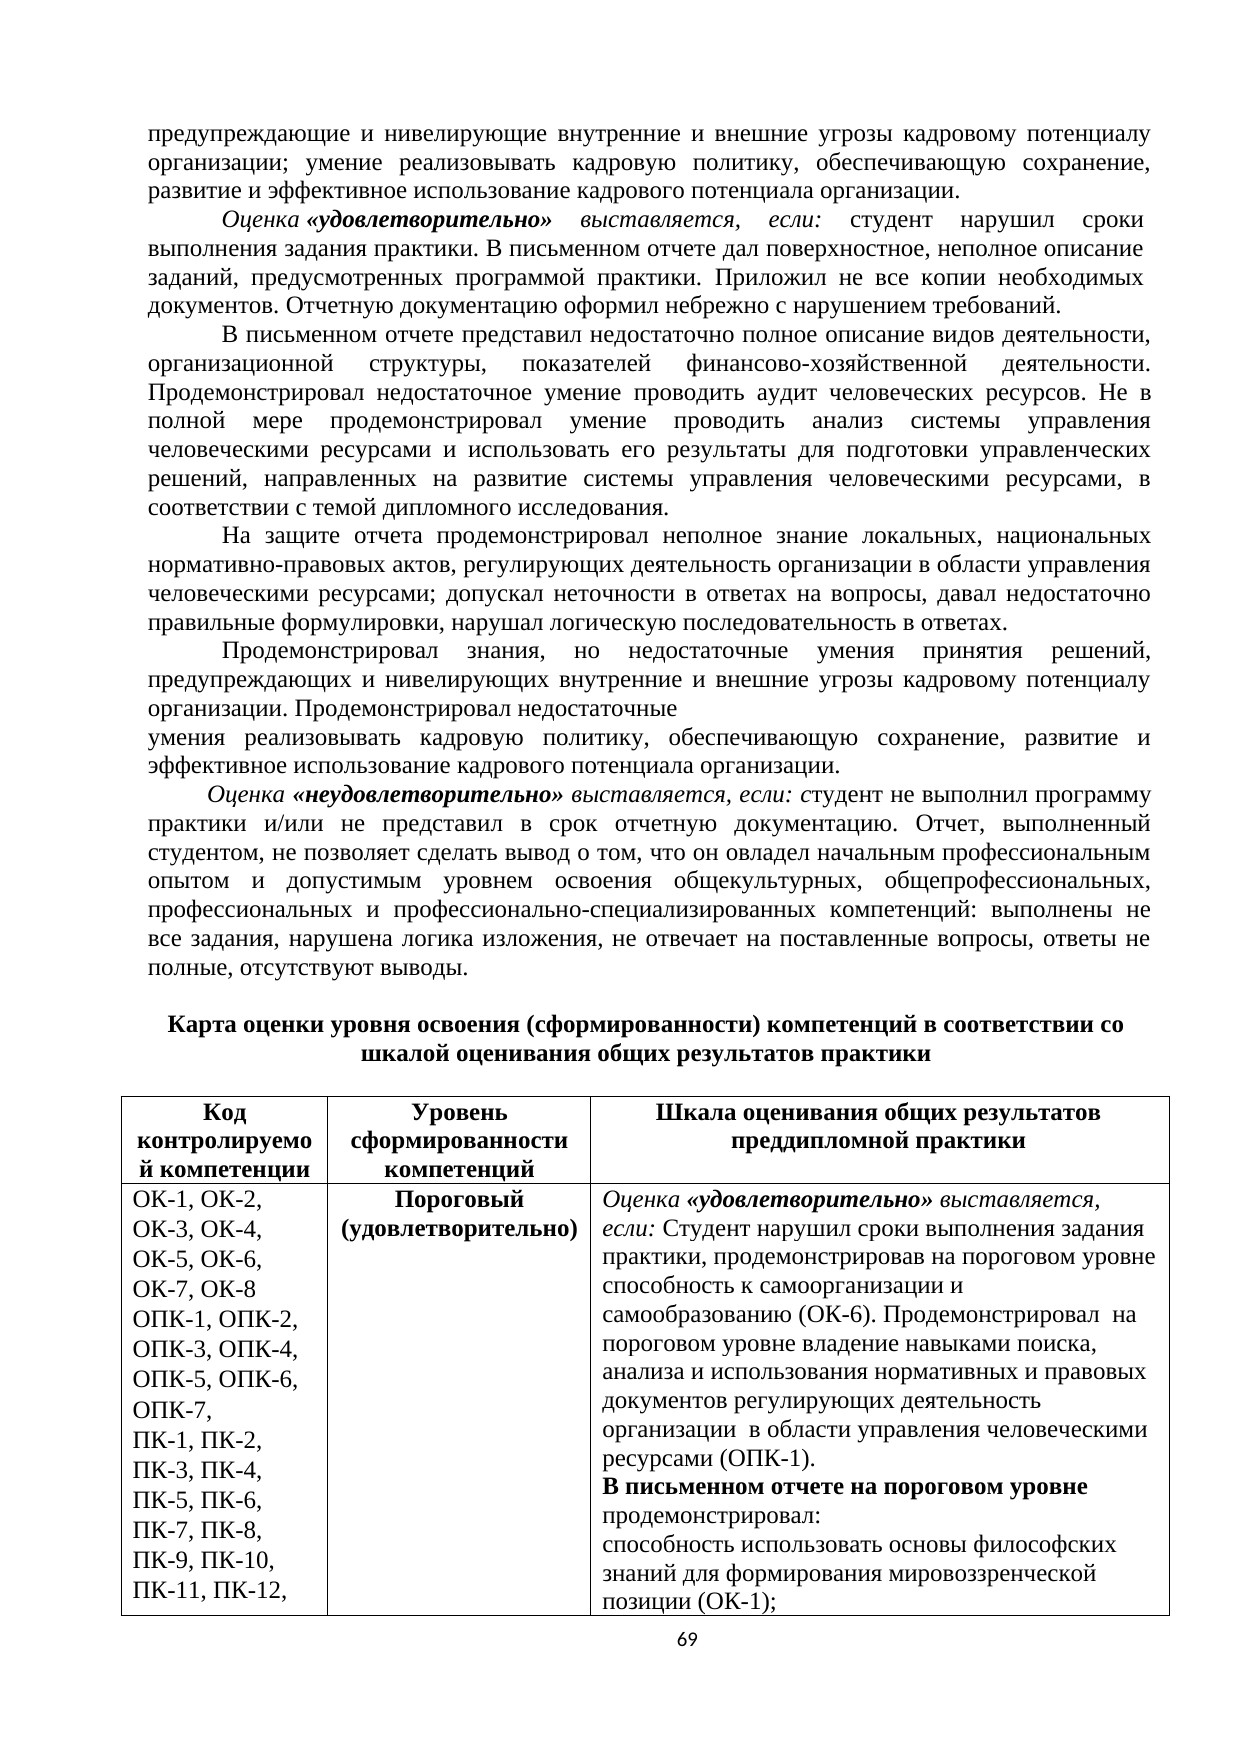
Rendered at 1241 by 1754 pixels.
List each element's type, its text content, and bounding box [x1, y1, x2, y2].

table_header Код контролируемой компетенции [246, 1097, 327, 1183]
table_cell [122, 1184, 327, 1615]
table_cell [328, 1184, 590, 1615]
table_header Уровень сформированности компетенций [328, 1097, 590, 1183]
text умения реализовывать кадровую политику, обеспечивающую сохранение, развитие и эффективное использование кадрового потенциала организации. [148, 722, 1152, 779]
text Оценка «неудовлетворительно» выставляется, если: студент не выполнил программу практики и/или не представил в срок отчетную документацию. Отчет, выполненный студентом, не позволяет сделать вывод о том, что он овладел начальным профессиональным опытом и допустимым уровнем освоения общекультурных, общепрофессиональных, профессиональных и профессионально-специализированных компетенций: выполнены не все задания, нарушена логика изложения, не отвечает на поставленные вопросы, ответы не полные, отсутствуют выводы. [148, 779, 1152, 981]
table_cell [591, 1184, 1169, 1615]
text Карта оценки уровня освоения (сформированности) компетенций в соответствии со шкалой оценивания общих результатов практики [148, 1009, 1144, 1067]
table_header Код контролируемой компетенции [122, 1097, 203, 1183]
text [148, 118, 1152, 204]
text В письменном отчете представил недостаточно полное описание видов деятельности, организационной структуры, показателей финансово-хозяйственной деятельности. Продемонстрировал недостаточное умение проводить аудит человеческих ресурсов. Не в полной мере продемонстрировал умение проводить анализ системы управления человеческими ресурсами и использовать его результаты для подготовки управленческих решений, направленных на развитие системы управления человеческими ресурсами, в соответствии с темой дипломного исследования. [148, 319, 1152, 521]
table_header Шкала оценивания общих результатов преддипломной практики [591, 1097, 1169, 1183]
text Продемонстрировал знания, но недостаточные умения принятия решений, предупреждающих и нивелирующих внутренние и внешние угрозы кадровому потенциалу организации. Продемонстрировал недостаточные [148, 636, 1152, 722]
text На защите отчета продемонстрировал неполное знание локальных, национальных нормативно-правовых актов, регулирующих деятельность организации в области управления человеческими ресурсами; допускал неточности в ответах на вопросы, давал недостаточно правильные формулировки, нарушал логическую последовательность в ответах. [148, 521, 1152, 636]
text Оценка «удовлетворительно» выставляется, если: студент нарушил сроки выполнения задания практики. В письменном отчете дал поверхностное, неполное описание заданий, предусмотренных программой практики. Приложил не все копии необходимых документов. Отчетную документацию оформил небрежно с нарушением требований. [148, 204, 1144, 319]
